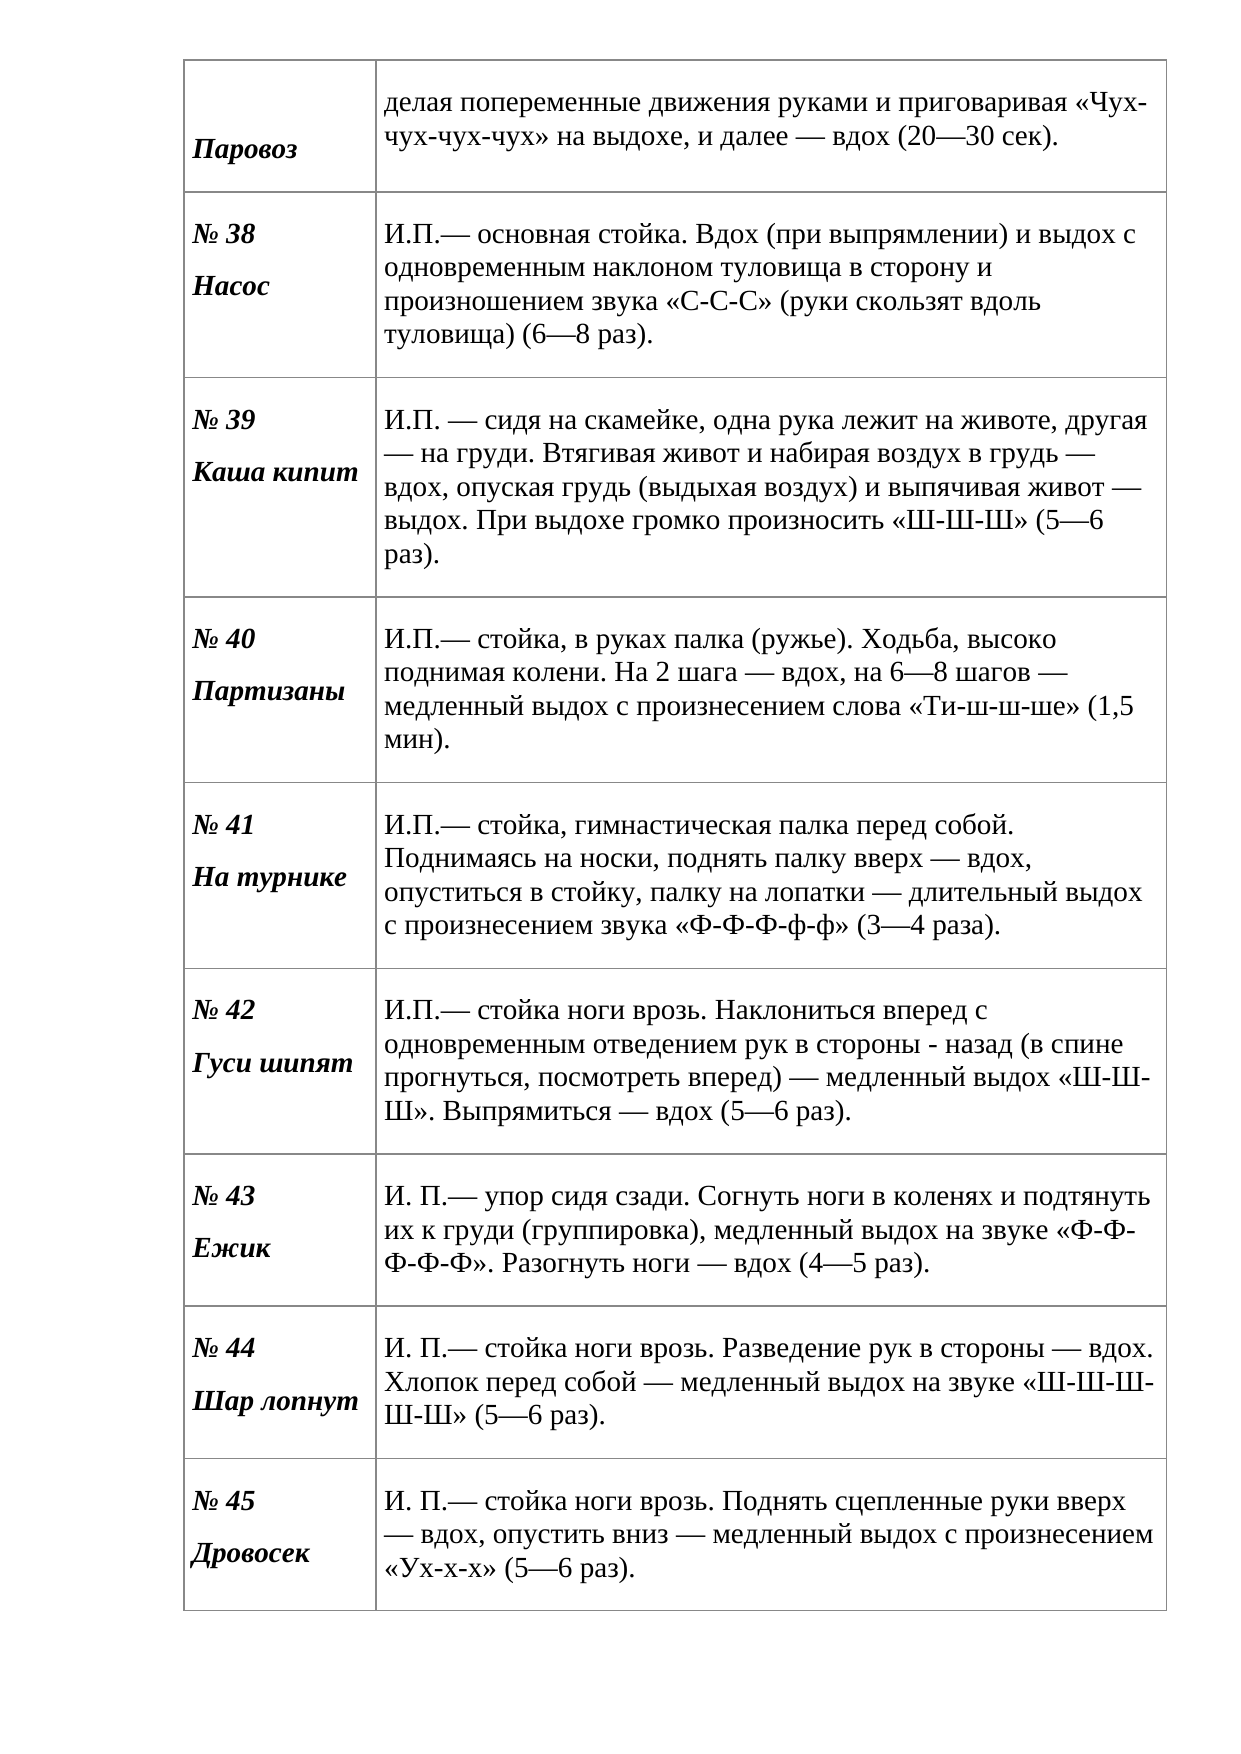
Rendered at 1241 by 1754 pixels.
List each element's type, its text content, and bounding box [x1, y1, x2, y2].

table_cell № 41 На турнике [185, 783, 375, 967]
table_cell № 37 Паровоз [185, 61, 375, 191]
table_cell И.П. — сидя на скамейке, одна рука лежит на животе, другая — на груди. Втягивая живот и набирая воздух в грудь — вдох, опуская грудь (выдыхая воздух) и выпячивая живот — выдох. При выдохе громко произносить «Ш-Ш-Ш» (5—6 раз). [377, 378, 1166, 596]
table_cell И. П.— упор сидя сзади. Согнуть ноги в коленях и подтянуть их к груди (группировка), медленный выдох на звуке «Ф-Ф-Ф-Ф-Ф». Разогнуть ноги — вдох (4—5 раз). [377, 1155, 1166, 1305]
table_cell № 45 Дровосек [185, 1459, 375, 1610]
table_cell И.П.— стойка ноги врозь. Наклониться вперед с одновременным отведением рук в стороны - назад (в спине прогнуться, посмотреть вперед) — медленный выдох «Ш-Ш-Ш». Выпрямиться — вдох (5—6 раз). [377, 969, 1166, 1153]
table_cell № 43 Ежик [185, 1155, 375, 1305]
table_cell № 40 Партизаны [185, 598, 375, 782]
table_cell № 42 Гуси шипят [185, 969, 375, 1153]
table_cell И. П.— стойка ноги врозь. Поднять сцепленные руки вверх — вдох, опустить вниз — медленный выдох с произнесением «Ух-х-х» (5—6 раз). [377, 1459, 1166, 1610]
table_cell № 38 Насос [185, 193, 375, 377]
table_cell И. П.— стойка ноги врозь. Разведение рук в стороны — вдох. Хлопок перед собой — медленный выдох на звуке «Ш-Ш-Ш-Ш-Ш» (5—6 раз). [377, 1307, 1166, 1458]
table_cell № 39 Каша кипит [185, 378, 375, 596]
table_cell И.П.— стойка, в руках палка (ружье). Ходьба, высоко поднимая колени. На 2 шага — вдох, на 6—8 шагов — медленный выдох с произнесением слова «Ти-ш-ш-ше» (1,5 мин). [377, 598, 1166, 782]
table_cell И.П.— стойка, гимнастическая палка перед собой. Поднимаясь на носки, поднять палку вверх — вдох, опуститься в стойку, палку на лопатки — длительный выдох с произнесением звука «Ф-Ф-Ф-ф-ф» (3—4 раза). [377, 783, 1166, 967]
table_cell И.П.— основная стойка. Вдох (при выпрямлении) и выдох с одновременным наклоном туловища в сторону и произношением звука «С-С-С» (руки скользят вдоль туловища) (6—8 раз). [377, 193, 1166, 377]
table_cell № 44 Шар лопнут [185, 1307, 375, 1458]
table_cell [377, 61, 1166, 191]
